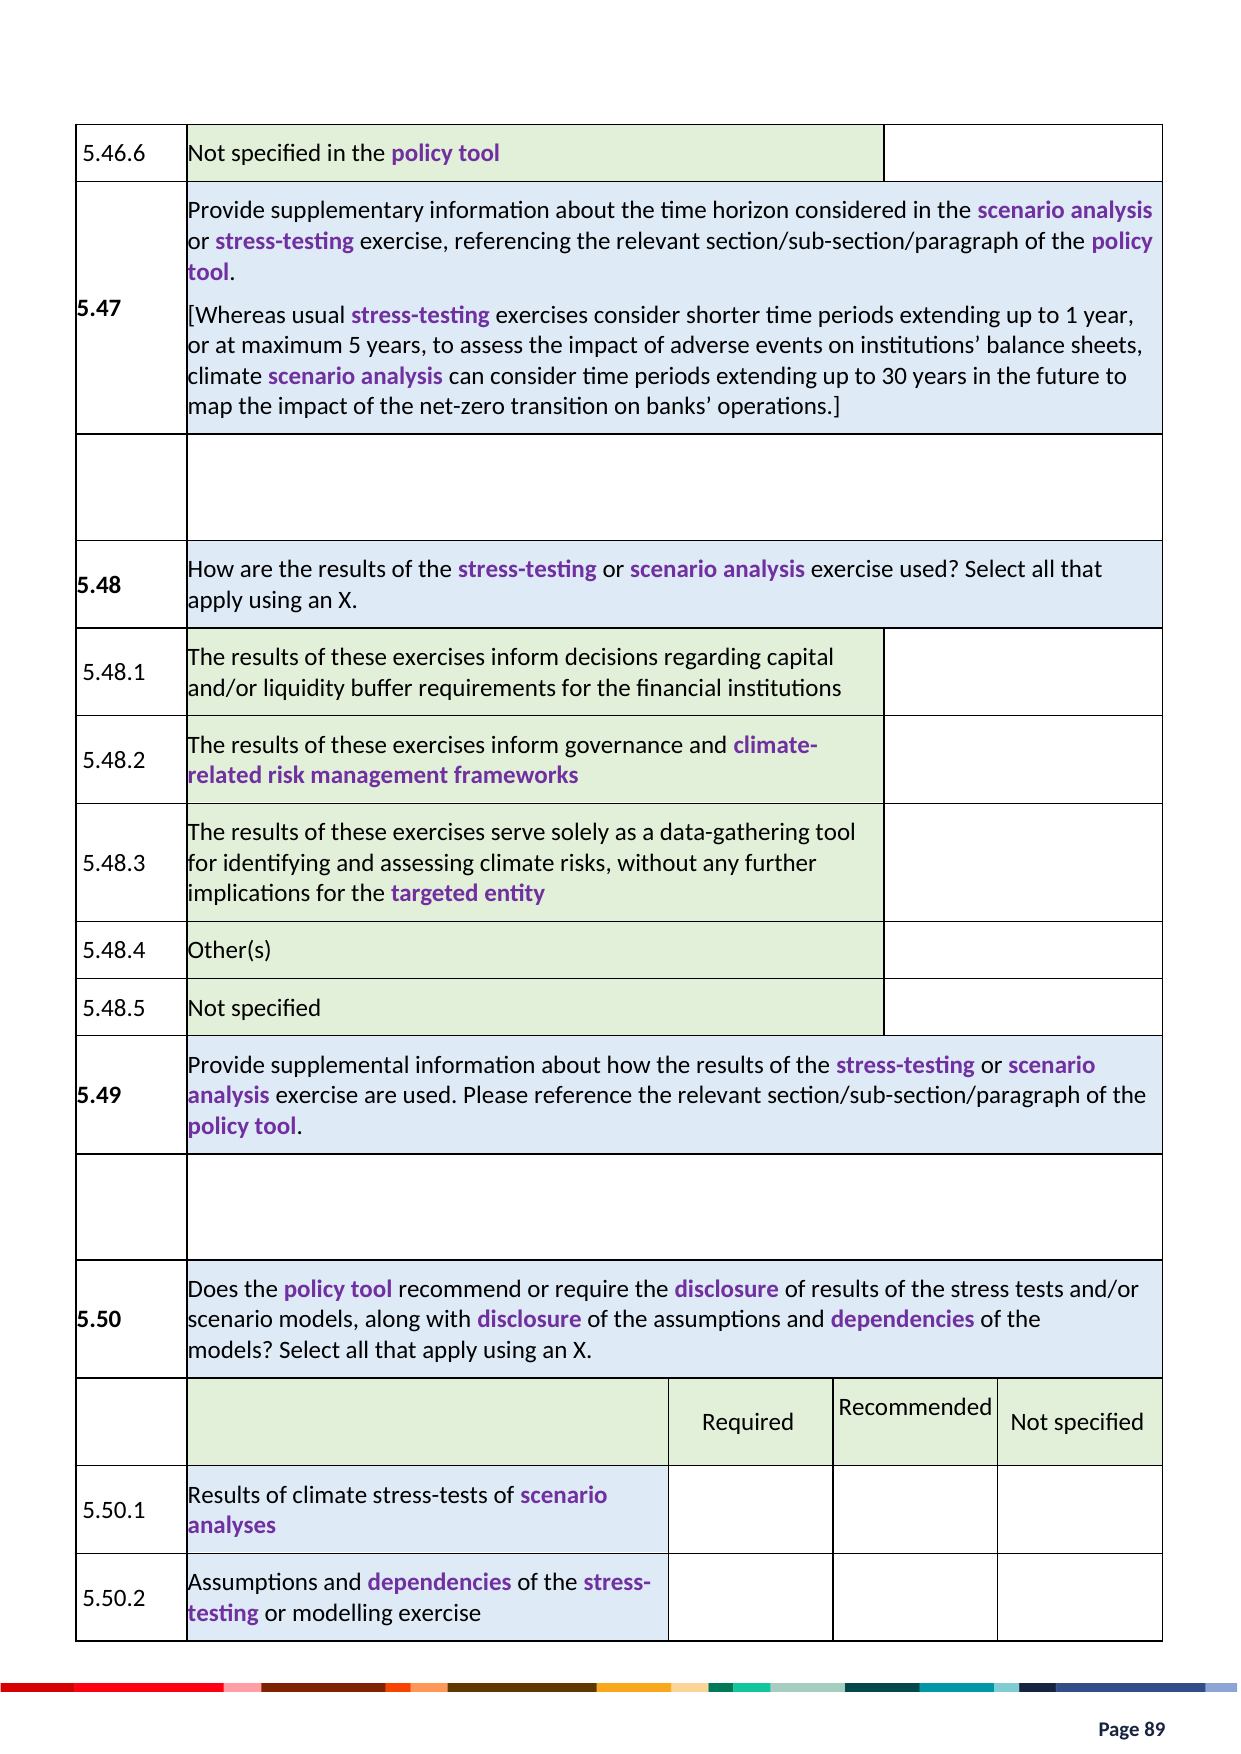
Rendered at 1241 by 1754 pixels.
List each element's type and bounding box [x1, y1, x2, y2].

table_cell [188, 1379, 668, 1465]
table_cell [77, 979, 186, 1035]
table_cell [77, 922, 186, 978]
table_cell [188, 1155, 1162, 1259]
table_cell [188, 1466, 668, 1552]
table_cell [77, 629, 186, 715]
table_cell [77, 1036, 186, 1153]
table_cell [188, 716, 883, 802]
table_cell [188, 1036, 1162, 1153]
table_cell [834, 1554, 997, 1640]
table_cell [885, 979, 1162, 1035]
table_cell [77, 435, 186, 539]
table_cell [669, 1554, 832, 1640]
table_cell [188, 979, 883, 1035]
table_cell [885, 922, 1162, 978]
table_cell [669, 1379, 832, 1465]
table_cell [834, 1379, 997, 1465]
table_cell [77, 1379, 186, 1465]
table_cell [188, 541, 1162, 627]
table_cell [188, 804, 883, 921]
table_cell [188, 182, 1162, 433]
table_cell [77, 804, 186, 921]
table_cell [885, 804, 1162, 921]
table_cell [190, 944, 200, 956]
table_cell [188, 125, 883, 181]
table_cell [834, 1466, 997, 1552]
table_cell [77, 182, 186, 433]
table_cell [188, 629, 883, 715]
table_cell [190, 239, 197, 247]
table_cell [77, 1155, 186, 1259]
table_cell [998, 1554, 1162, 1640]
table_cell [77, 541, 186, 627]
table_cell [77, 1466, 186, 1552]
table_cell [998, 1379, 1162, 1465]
picture [0, 1683, 1236, 1692]
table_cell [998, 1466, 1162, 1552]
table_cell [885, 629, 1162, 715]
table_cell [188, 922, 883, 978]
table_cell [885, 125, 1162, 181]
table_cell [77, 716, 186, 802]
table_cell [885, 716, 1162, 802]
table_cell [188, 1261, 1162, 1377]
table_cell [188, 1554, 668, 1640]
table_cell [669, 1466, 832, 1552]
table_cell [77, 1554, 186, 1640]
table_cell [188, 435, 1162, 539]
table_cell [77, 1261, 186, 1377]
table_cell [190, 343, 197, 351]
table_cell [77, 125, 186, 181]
